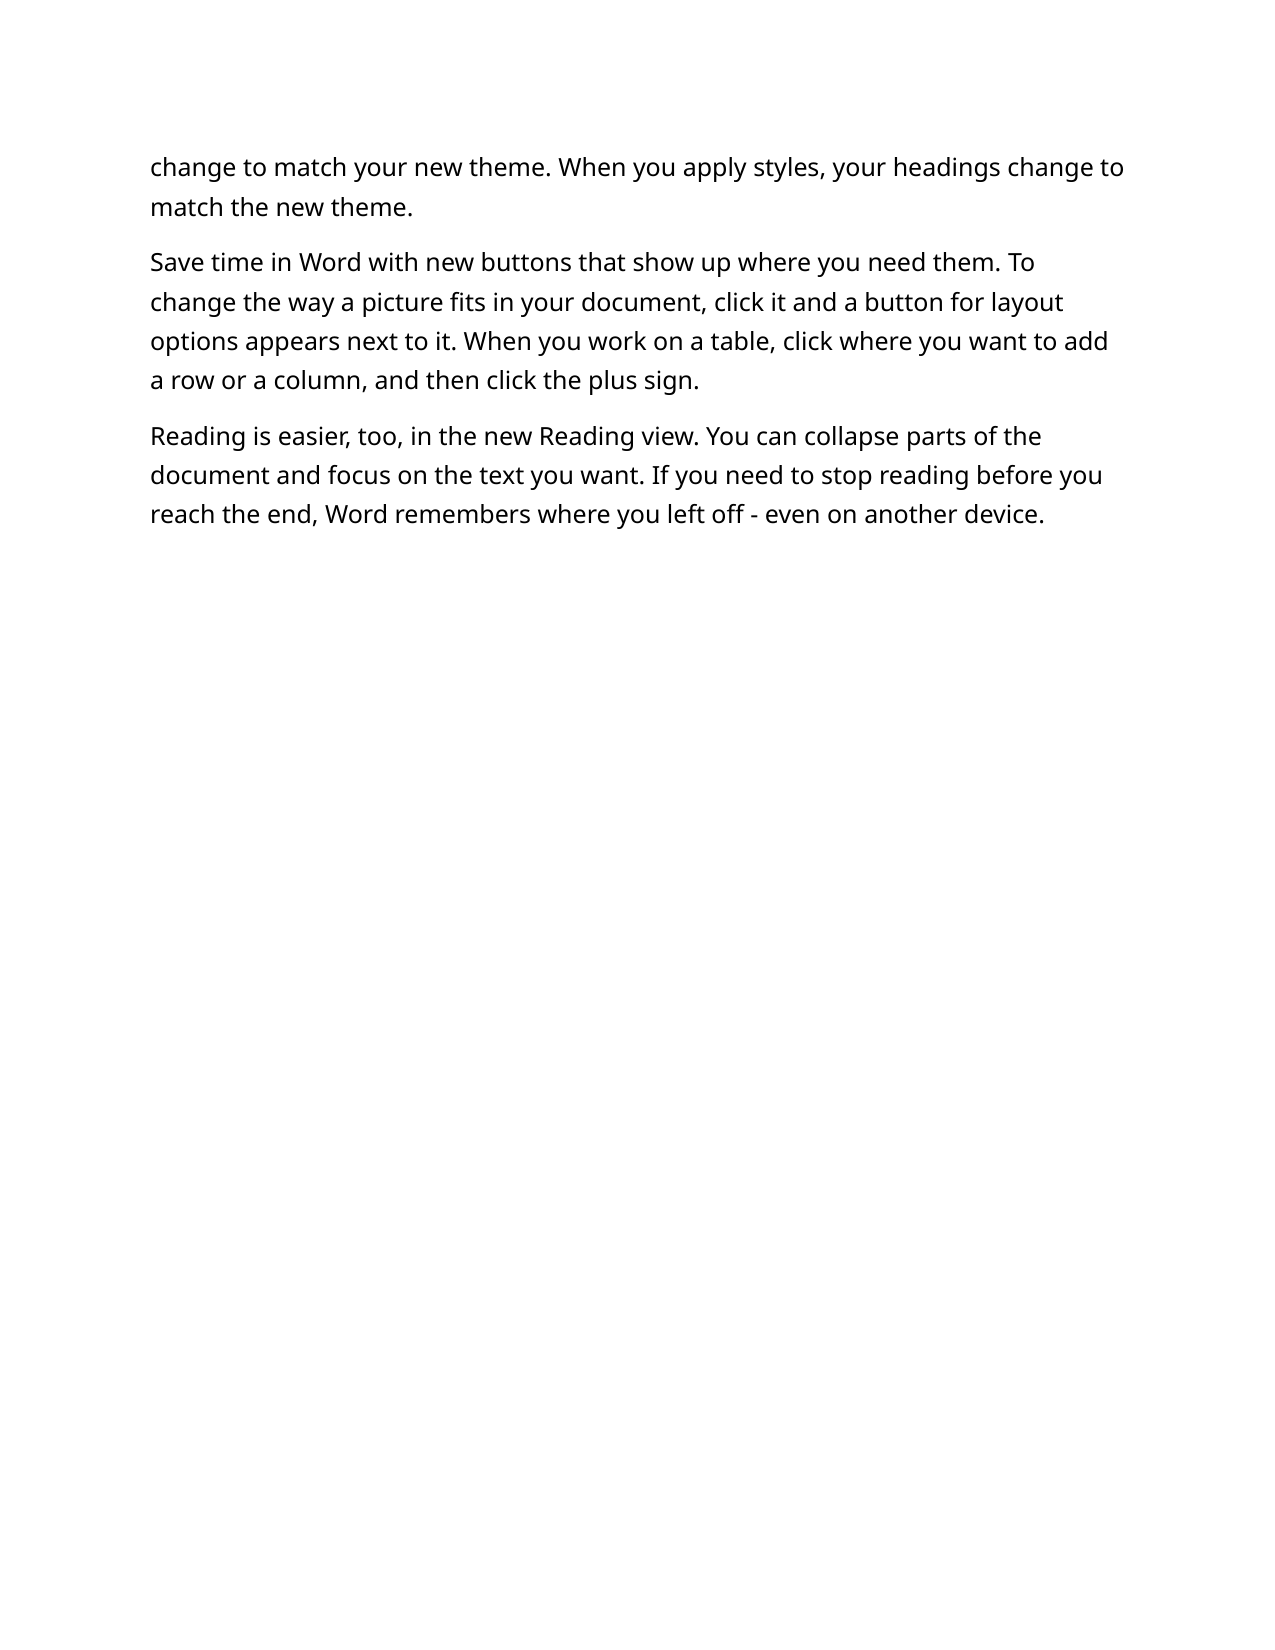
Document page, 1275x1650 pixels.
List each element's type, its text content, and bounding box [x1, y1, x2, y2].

text Save time in Word with new buttons that show up where you need them. To change the way a picture fits in your document, click it and a button for layout options appears next to it. When you work on a table, click where you want to add a row or a column, and then click the plus sign. [150, 245, 1125, 397]
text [150, 150, 1125, 223]
text Reading is easier, too, in the new Reading view. You can collapse parts of the document and focus on the text you want. If you need to stop reading before you reach the end, Word remembers where you left off - even on another device. [150, 418, 1125, 531]
